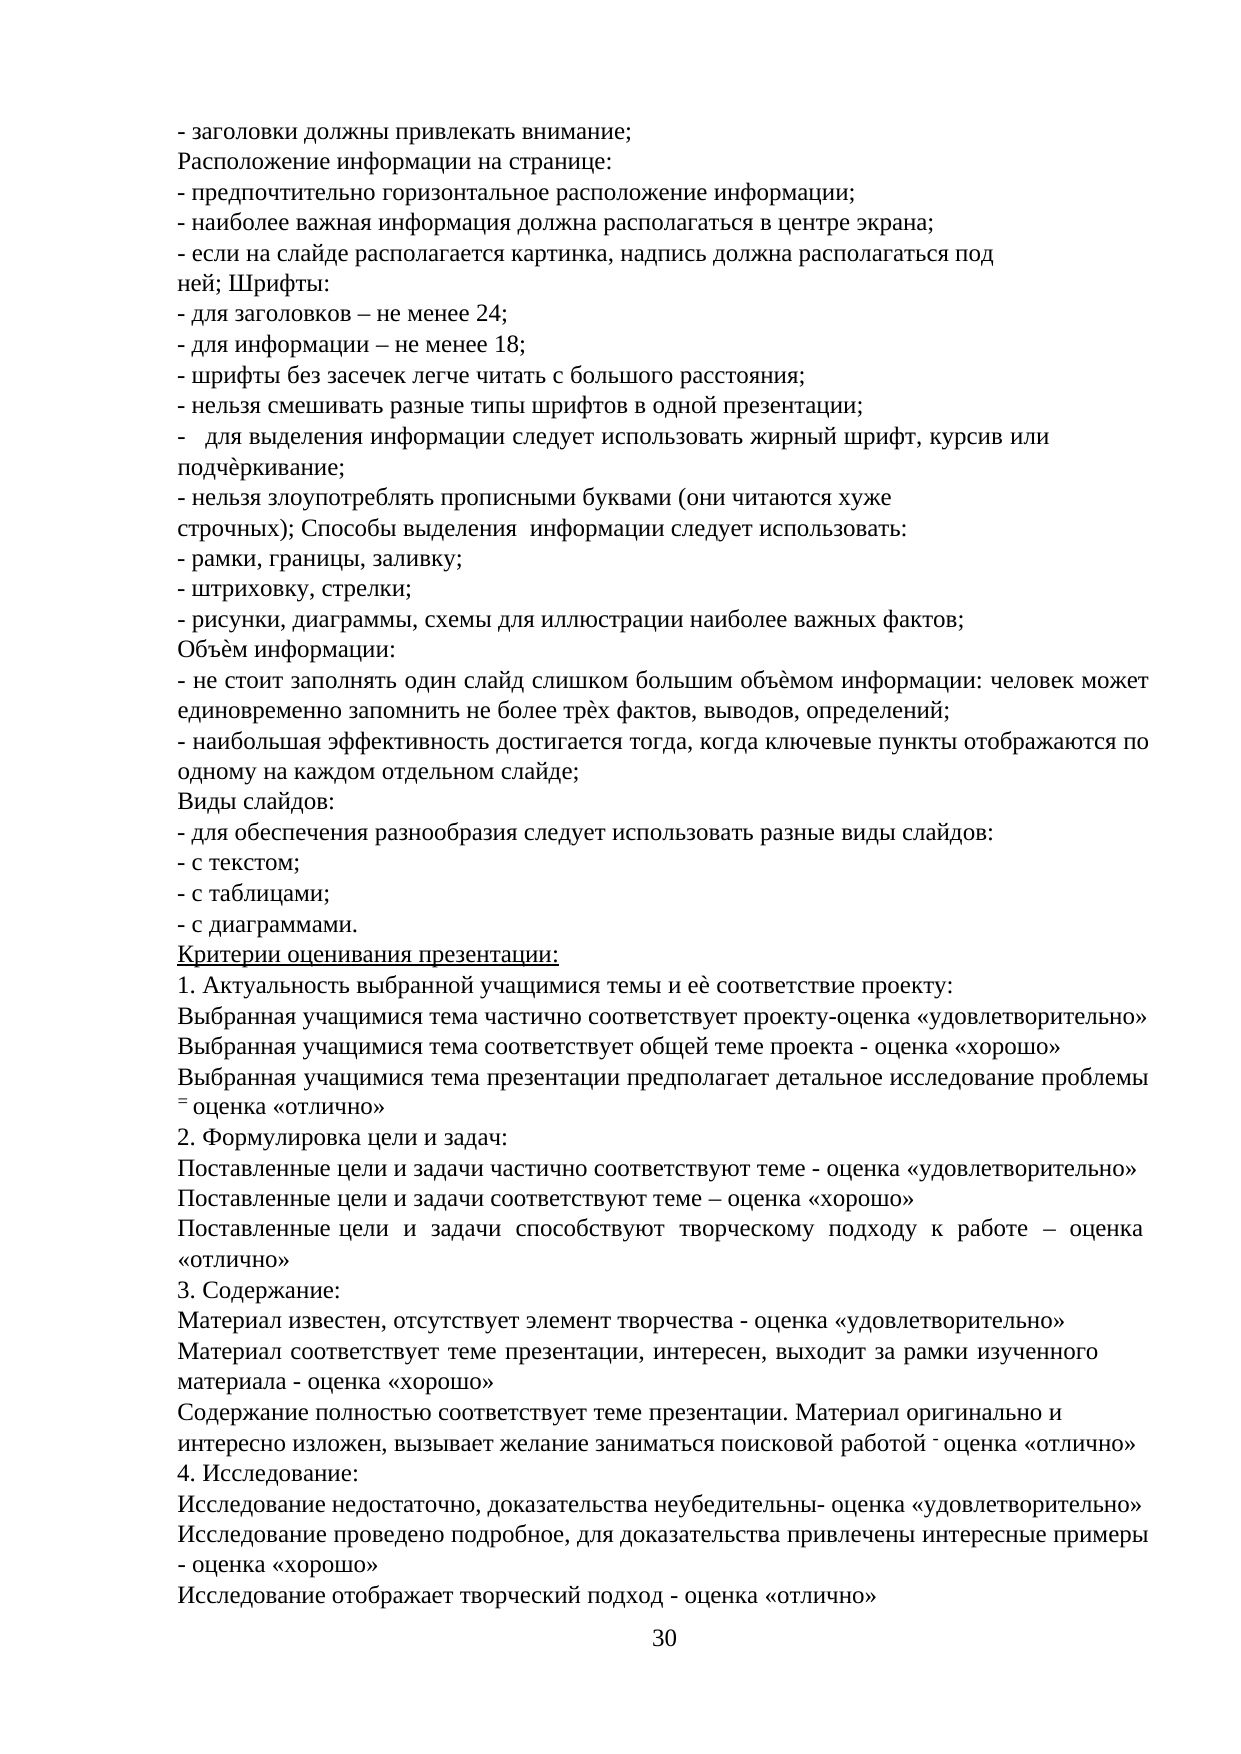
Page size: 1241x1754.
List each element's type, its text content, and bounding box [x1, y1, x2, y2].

list оценка «хорошо» [177, 1549, 1163, 1578]
list наиболее важная информация должна располагаться в центре экрана; [177, 207, 1163, 236]
list Актуальность выбранной учащимися темы и еѐ соответствие проекту: [177, 970, 1163, 999]
list для обеспечения разнообразия следует использовать разные виды слайдов: [177, 817, 1163, 845]
list Исследование: [177, 1458, 1163, 1487]
text Исследование отображает творческий подход - оценка «отлично» [177, 1580, 1163, 1609]
list Содержание: [177, 1275, 1163, 1303]
list Формулировка цели и задач: [177, 1122, 1163, 1151]
text Поставленные цели и задачи частично соответствуют теме - оценка «удовлетворительно» Поставленные цели и задачи соответствуют теме – оценка «хорошо» [177, 1153, 1139, 1212]
text = оценка «отлично» [177, 1092, 1163, 1120]
text Выбранная учащимися тема частично соответствует проекту-оценка «удовлетворительно» Выбранная учащимися тема соответствует общей теме проекта - оценка «хорошо» Выбранная учащимися тема презентации предполагает детальное исследование проблемы [177, 1001, 1163, 1090]
list наибольшая эффективность достигается тогда, когда ключевые пункты отображаются по одному на каждом отдельном слайде; [177, 726, 1152, 784]
text Поставленные цели и задачи способствуют творческому подходу к работе – оценка [177, 1213, 1163, 1242]
list рисунки, диаграммы, схемы для иллюстрации наиболее важных фактов; Объѐм информации: [177, 604, 965, 663]
list для заголовков – не менее 24; [177, 299, 1163, 327]
text Исследование недостаточно, доказательства неубедительны- оценка «удовлетворительно» Исследование проведено подробное, для доказательства привлечены интересные примеры [177, 1489, 1163, 1548]
list с текстом; [177, 847, 1163, 876]
list нельзя смешивать разные типы шрифтов в одной презентации; [177, 391, 1163, 419]
list с диаграммами. [177, 909, 1163, 937]
text «отлично» [177, 1244, 1163, 1273]
text Материал известен, отсутствует элемент творчества - оценка «удовлетворительно» Материал соответствует теме презентации, интересен, выходит за рамки изученного материала - оценка «хорошо» [177, 1306, 1163, 1395]
list заголовки должны привлекать внимание; Расположение информации на странице: [177, 116, 632, 175]
list с таблицами; [177, 878, 1163, 907]
text Виды слайдов: [177, 786, 1163, 815]
text Содержание полностью соответствует теме презентации. Материал оригинально и интересно изложен, вызывает желание заниматься поисковой работой - оценка «отлично» [177, 1397, 1163, 1457]
list шрифты без засечек легче читать с большого расстояния; [177, 360, 1163, 389]
list штриховку, стрелки; [177, 573, 1163, 602]
list предпочтительно горизонтальное расположение информации; [177, 177, 1163, 206]
list для информации – не менее 18; [177, 329, 1163, 358]
list если на слайде располагается картинка, надпись должна располагаться под ней; Шрифты: [177, 238, 1045, 297]
list нельзя злоупотреблять прописными буквами (они читаются хуже строчных); Способы выделения информации следует использовать: [177, 482, 1016, 541]
list не стоит заполнять один слайд слишком большим объѐмом информации: человек может единовременно запомнить не более трѐх фактов, выводов, определений; [177, 665, 1151, 724]
list рамки, границы, заливку; [177, 543, 1163, 572]
list для выделения информации следует использовать жирный шрифт, курсив или подчѐркивание; [177, 421, 1151, 481]
text Критерии оценивания презентации: [177, 939, 1163, 968]
